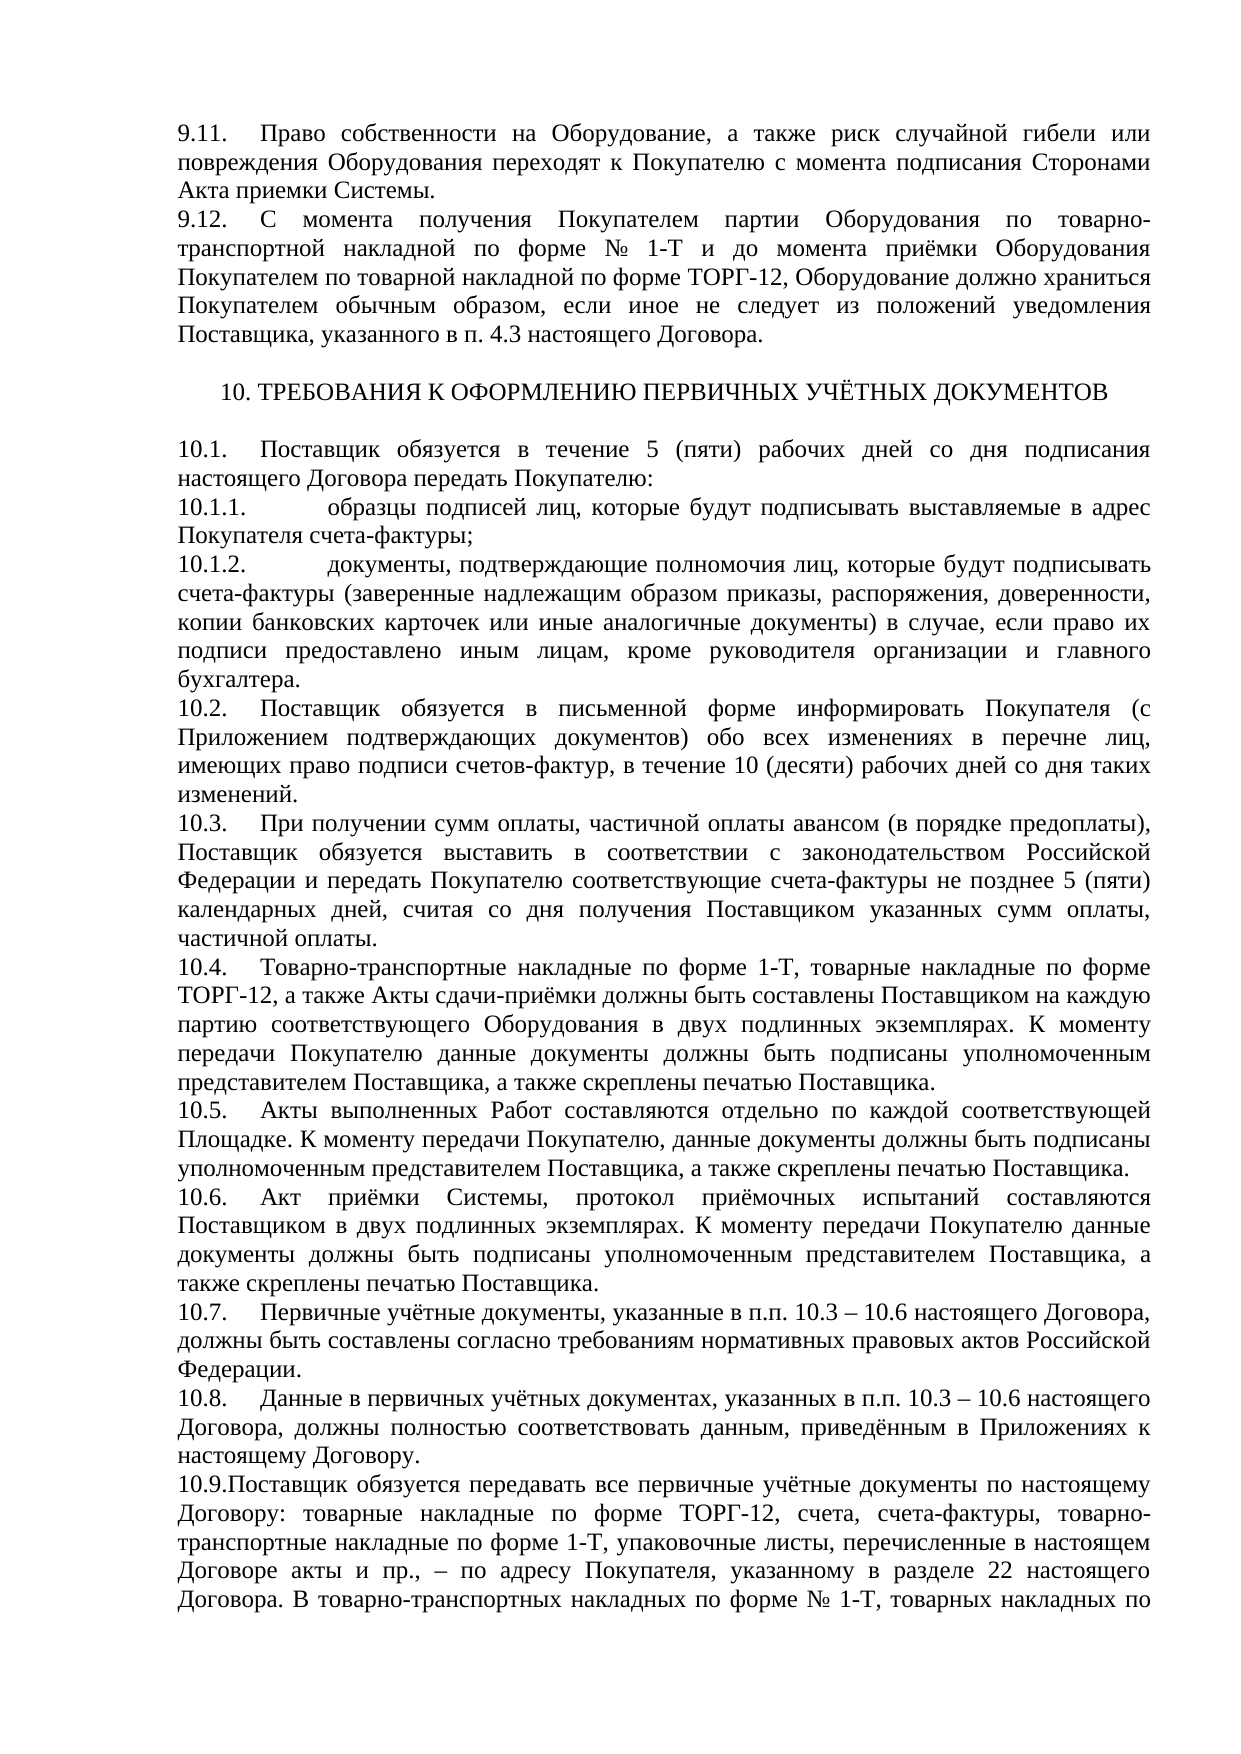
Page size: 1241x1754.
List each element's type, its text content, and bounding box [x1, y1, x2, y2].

list ТРЕБОВАНИЯ К ОФОРМЛЕНИЮ ПЕРВИЧНЫХ УЧЁТНЫХ ДОКУМЕНТОВ [177, 377, 1152, 406]
list Право собственности на Оборудование, а также риск случайной гибели или повреждения Оборудования переходят к Покупателю с момента подписания Сторонами Акта приемки Системы. [177, 118, 1152, 204]
list Первичные учётные документы, указанные в п.п. 10.3 – 10.6 настоящего Договора, должны быть составлены согласно требованиям нормативных правовых актов Российской Федерации. [177, 1297, 1152, 1383]
list Поставщик обязуется в письменной форме информировать Покупателя (с Приложением подтверждающих документов) обо всех изменениях в перечне лиц, имеющих право подписи счетов-фактур, в течение 10 (десяти) рабочих дней со дня таких изменений. [177, 693, 1152, 808]
list Акты выполненных Работ составляются отдельно по каждой соответствующей Площадке. К моменту передачи Покупателю, данные документы должны быть подписаны уполномоченным представителем Поставщика, а также скреплены печатью Поставщика. [177, 1096, 1152, 1182]
list образцы подписей лиц, которые будут подписывать выставляемые в адрес Покупателя счета-фактуры; [177, 492, 1152, 549]
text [177, 1469, 1152, 1613]
list С момента получения Покупателем партии Оборудования по товарно-транспортной накладной по форме № 1-Т и до момента приёмки Оборудования Покупателем по товарной накладной по форме ТОРГ-12, Оборудование должно храниться Покупателем обычным образом, если иное не следует из положений уведомления Поставщика, указанного в п. 4.3 настоящего Договора. [177, 204, 1152, 348]
list Поставщик обязуется в течение 5 (пяти) рабочих дней со дня подписания настоящего Договора передать Покупателю: [177, 434, 1152, 492]
list Товарно-транспортные накладные по форме 1-Т, товарные накладные по форме ТОРГ-12, а также Акты сдачи-приёмки должны быть составлены Поставщиком на каждую партию соответствующего Оборудования в двух подлинных экземплярах. К моменту передачи Покупателю данные документы должны быть подписаны уполномоченным представителем Поставщика, а также скреплены печатью Поставщика. [177, 952, 1152, 1096]
list Данные в первичных учётных документах, указанных в п.п. 10.3 – 10.6 настоящего Договора, должны полностью соответствовать данным, приведённым в Приложениях к настоящему Договору. [177, 1383, 1152, 1469]
list Акт приёмки Системы, протокол приёмочных испытаний составляются Поставщиком в двух подлинных экземплярах. К моменту передачи Покупателю данные документы должны быть подписаны уполномоченным представителем Поставщика, а также скреплены печатью Поставщика. [177, 1182, 1152, 1297]
list документы, подтверждающие полномочия лиц, которые будут подписывать счета-фактуры (заверенные надлежащим образом приказы, распоряжения, доверенности, копии банковских карточек или иные аналогичные документы) в случае, если право их подписи предоставлено иным лицам, кроме руководителя организации и главного бухгалтера. [177, 549, 1152, 693]
list При получении сумм оплаты, частичной оплаты авансом (в порядке предоплаты), Поставщик обязуется выставить в соответствии с законодательством Российской Федерации и передать Покупателю соответствующие счета-фактуры не позднее 5 (пяти) календарных дней, считая со дня получения Поставщиком указанных сумм оплаты, частичной оплаты. [177, 808, 1152, 952]
